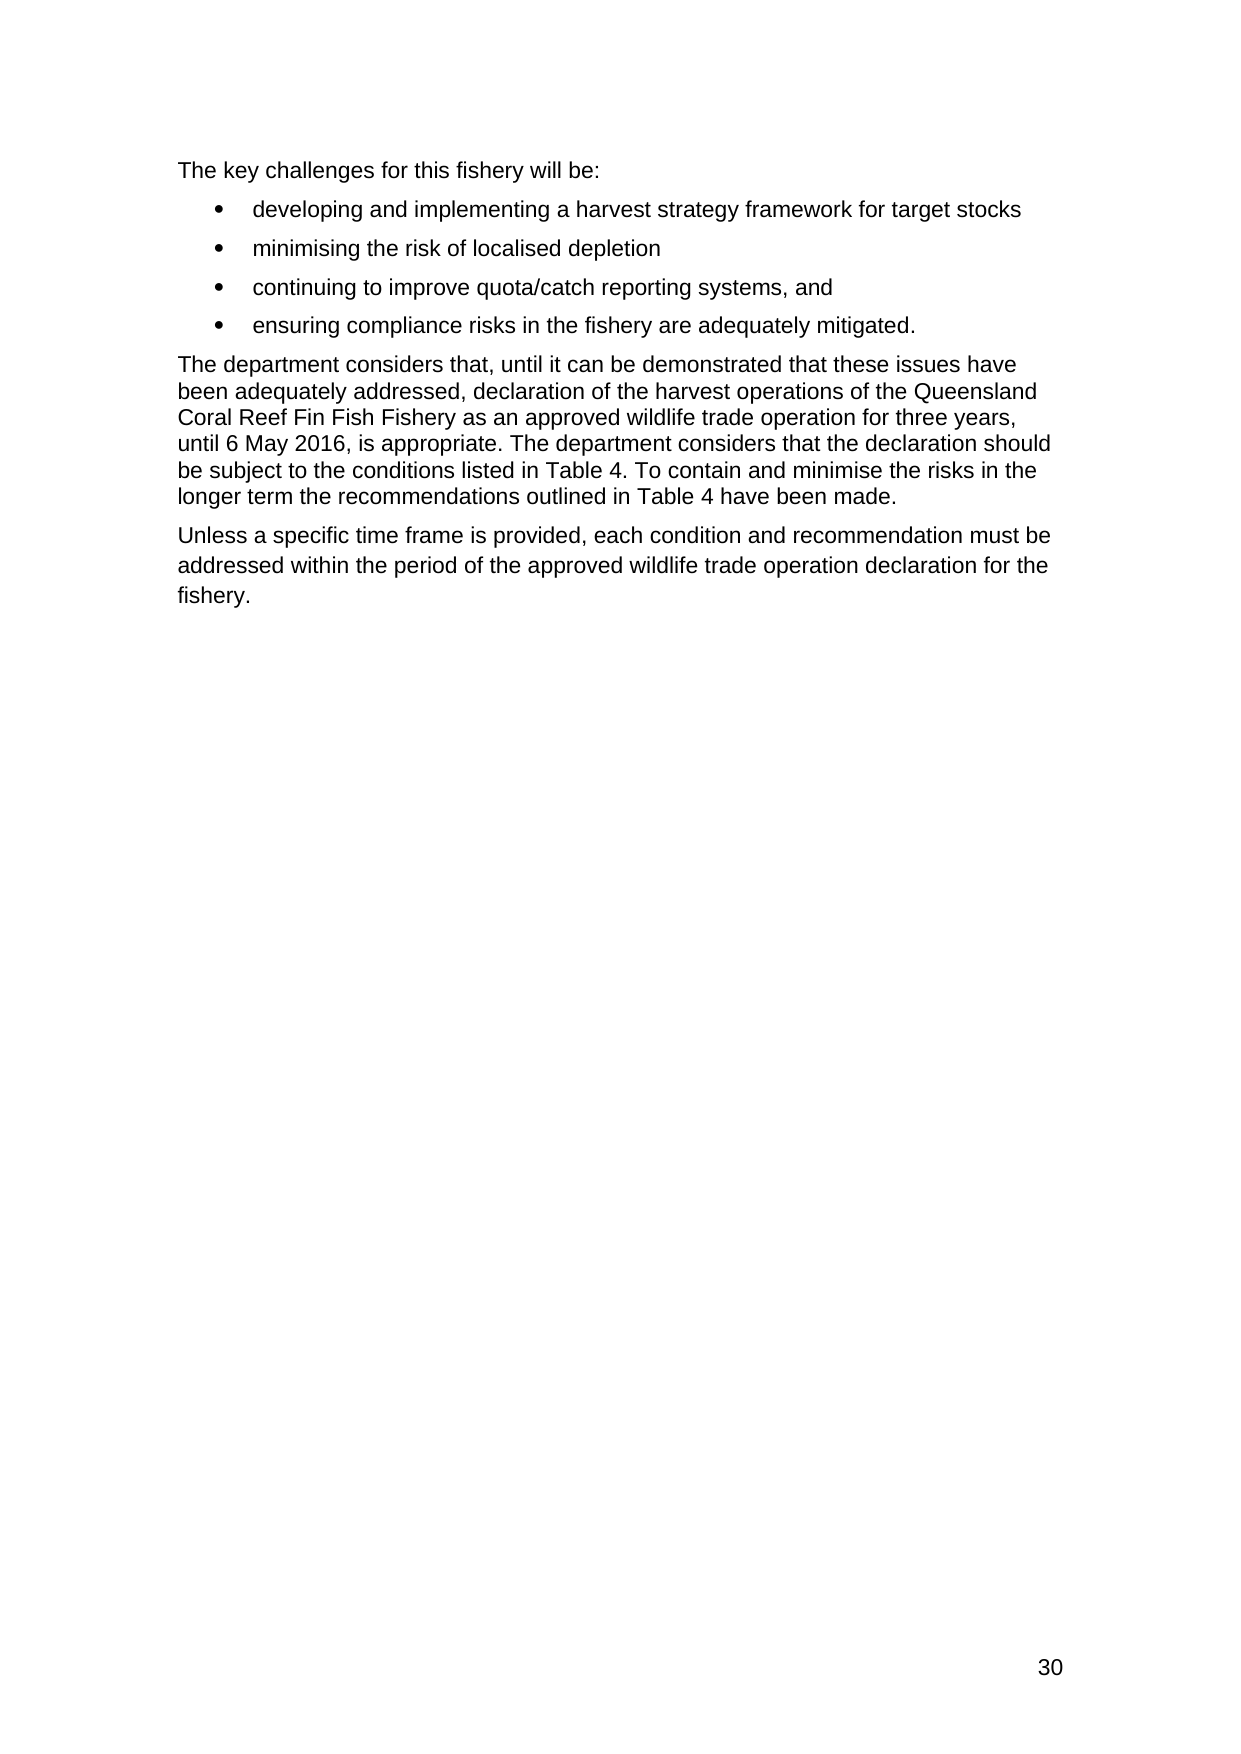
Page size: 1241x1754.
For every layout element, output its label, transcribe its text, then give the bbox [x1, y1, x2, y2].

text Unless a specific time frame is provided, each condition and recommendation must be addressed within the period of the approved wildlife trade operation declaration for the fishery. [177, 522, 1063, 609]
list ensuring compliance risks in the fishery are adequately mitigated. [215, 312, 1063, 339]
text The key challenges for this fishery will be: [177, 157, 1063, 183]
list continuing to improve quota/catch reporting systems, and [215, 273, 1063, 300]
list minimising the risk of localised depletion [215, 235, 1063, 261]
list developing and implementing a harvest strategy framework for target stocks [215, 196, 1063, 222]
text The department considers that, until it can be demonstrated that these issues have been adequately addressed, declaration of the harvest operations of the Queensland Coral Reef Fin Fish Fishery as an approved wildlife trade operation for three years, until 6 May 2016, is appropriate. The department considers that the declaration should be subject to the conditions listed in Table 4. To contain and minimise the risks in the longer term the recommendations outlined in Table 4 have been made. [177, 351, 1063, 509]
